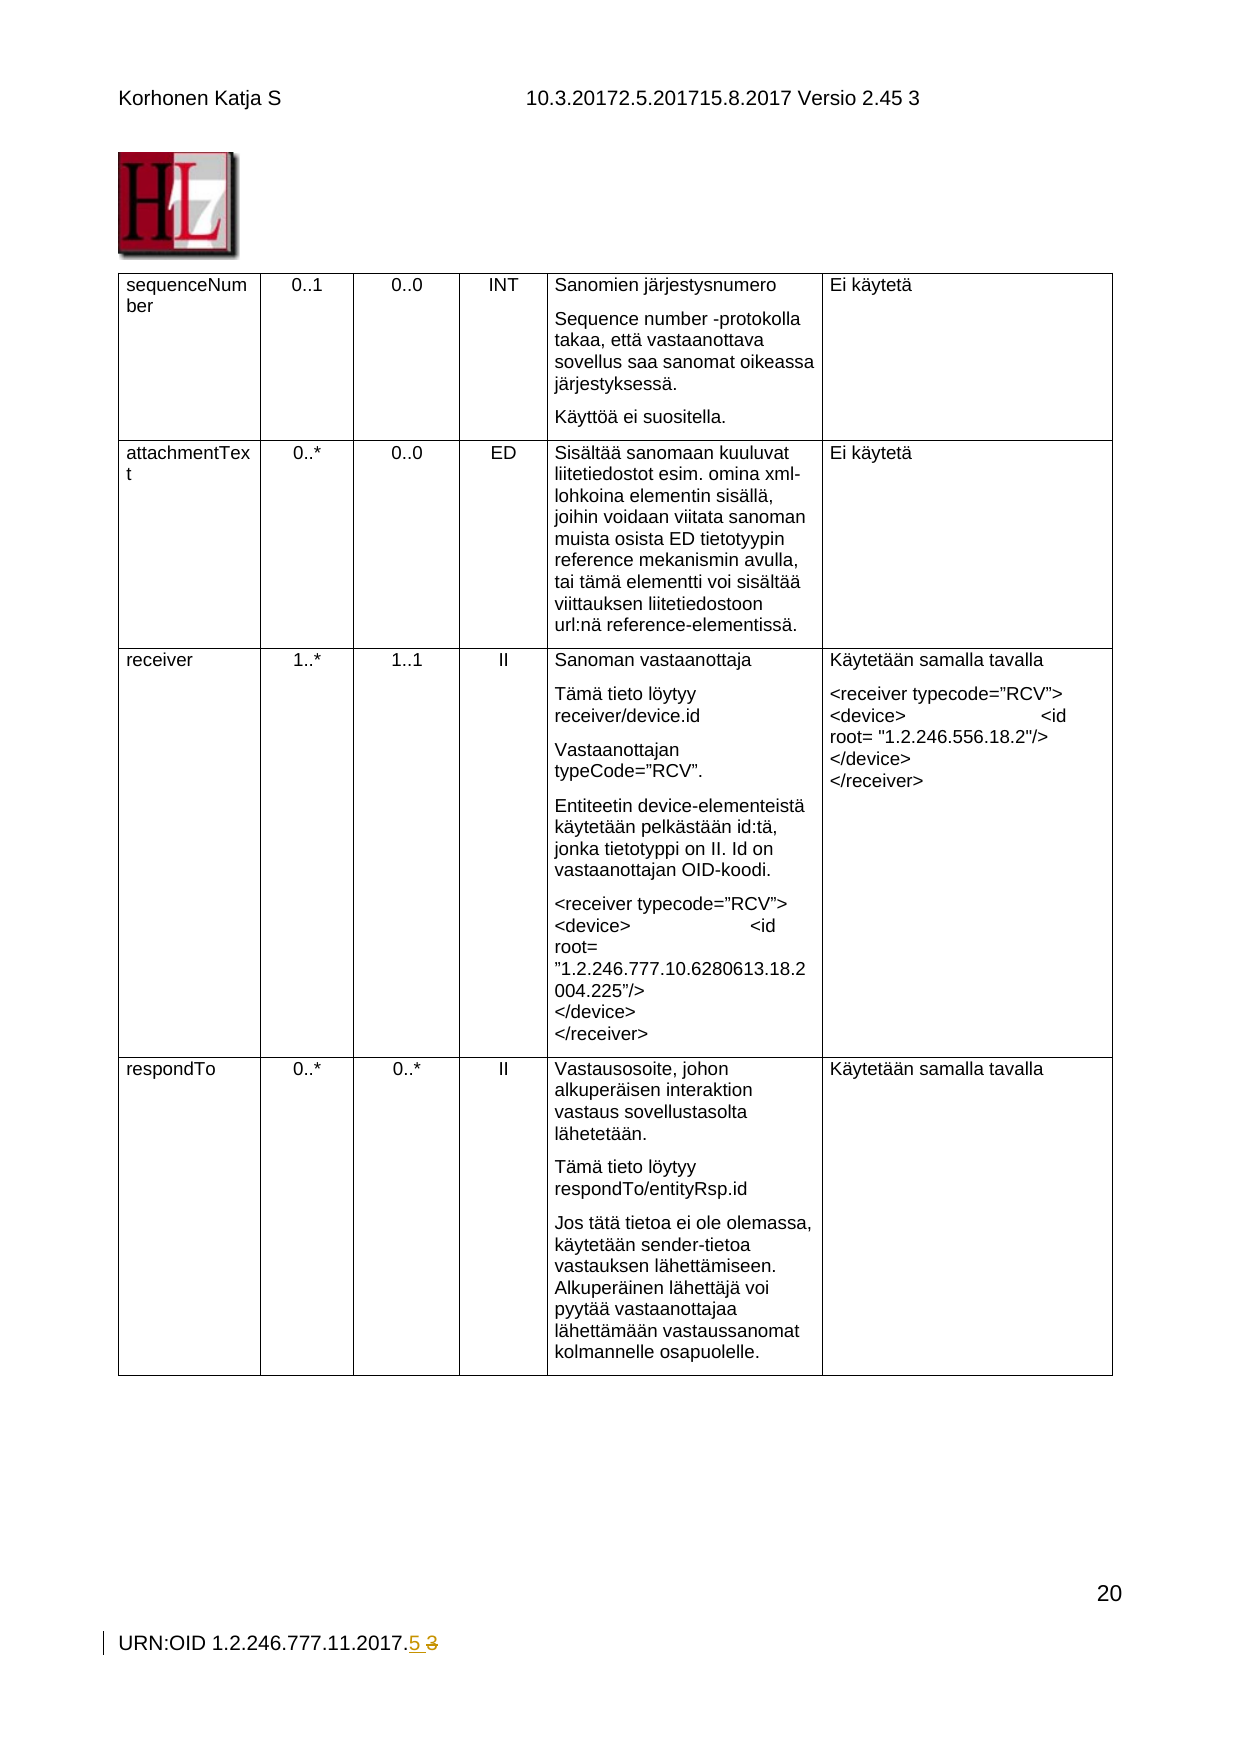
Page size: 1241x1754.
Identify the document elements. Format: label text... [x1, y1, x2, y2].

table_cell Sanomien järjestysnumero Sequence number -protokolla takaa, että vastaanottava sovellus saa sanomat oikeassa järjestyksessä. Käyttöä ei suositella. [548, 274, 822, 440]
table_cell INT [460, 274, 547, 440]
table_cell Vastausosoite, johon alkuperäisen interaktion vastaus sovellustasolta lähetetään. Tämä tieto löytyy respondTo/entityRsp.id Jos tätä tietoa ei ole olemassa, käytetään sender-tietoa vastauksen lähettämiseen. Alkuperäinen lähettäjä voi pyytää vastaanottajaa lähettämään vastaussanomat kolmannelle osapuolelle. [548, 1058, 822, 1375]
table_cell 0..* [354, 1058, 459, 1375]
table_cell respondTo [119, 1058, 260, 1375]
table_cell 0..1 [261, 274, 353, 440]
table_cell 0..0 [354, 441, 459, 648]
table_cell 0..* [261, 441, 353, 648]
table_cell II [460, 1058, 547, 1375]
table_cell 1..* [261, 649, 353, 1057]
picture [118, 152, 241, 260]
table_cell 0..* [261, 1058, 353, 1375]
table_cell receiver [119, 649, 260, 1057]
table_cell 1..1 [354, 649, 459, 1057]
table_cell attachmentText [119, 441, 260, 648]
table_cell Ei käytetä [823, 441, 1112, 648]
table_cell ED [460, 441, 547, 648]
table_cell Sisältää sanomaan kuuluvat liitetiedostot esim. omina xml-lohkoina elementin sisällä, joihin voidaan viitata sanoman muista osista ED tietotyypin reference mekanismin avulla, tai tämä elementti voi sisältää viittauksen liitetiedostoon url:nä reference-elementissä. [548, 441, 822, 648]
table_cell 0..0 [354, 274, 459, 440]
table_cell sequenceNumber [119, 274, 260, 440]
table_cell II [460, 649, 547, 1057]
table_cell Käytetään samalla tavalla <receiver typecode=”RCV”> <device> <id root= "1.2.246.556.18.2"/> </device> </receiver> [823, 649, 1112, 1057]
table_cell Ei käytetä [823, 274, 1112, 440]
table_cell Sanoman vastaanottaja Tämä tieto löytyy receiver/device.id Vastaanottajan typeCode=”RCV”. Entiteetin device-elementeistä käytetään pelkästään id:tä, jonka tietotyppi on II. Id on vastaanottajan OID-koodi. <receiver typecode=”RCV”> <device> <id root= ”1.2.246.777.10.6280613.18.2004.225”/> </device> </receiver> [548, 649, 822, 1057]
table_cell Käytetään samalla tavalla [823, 1058, 1112, 1375]
